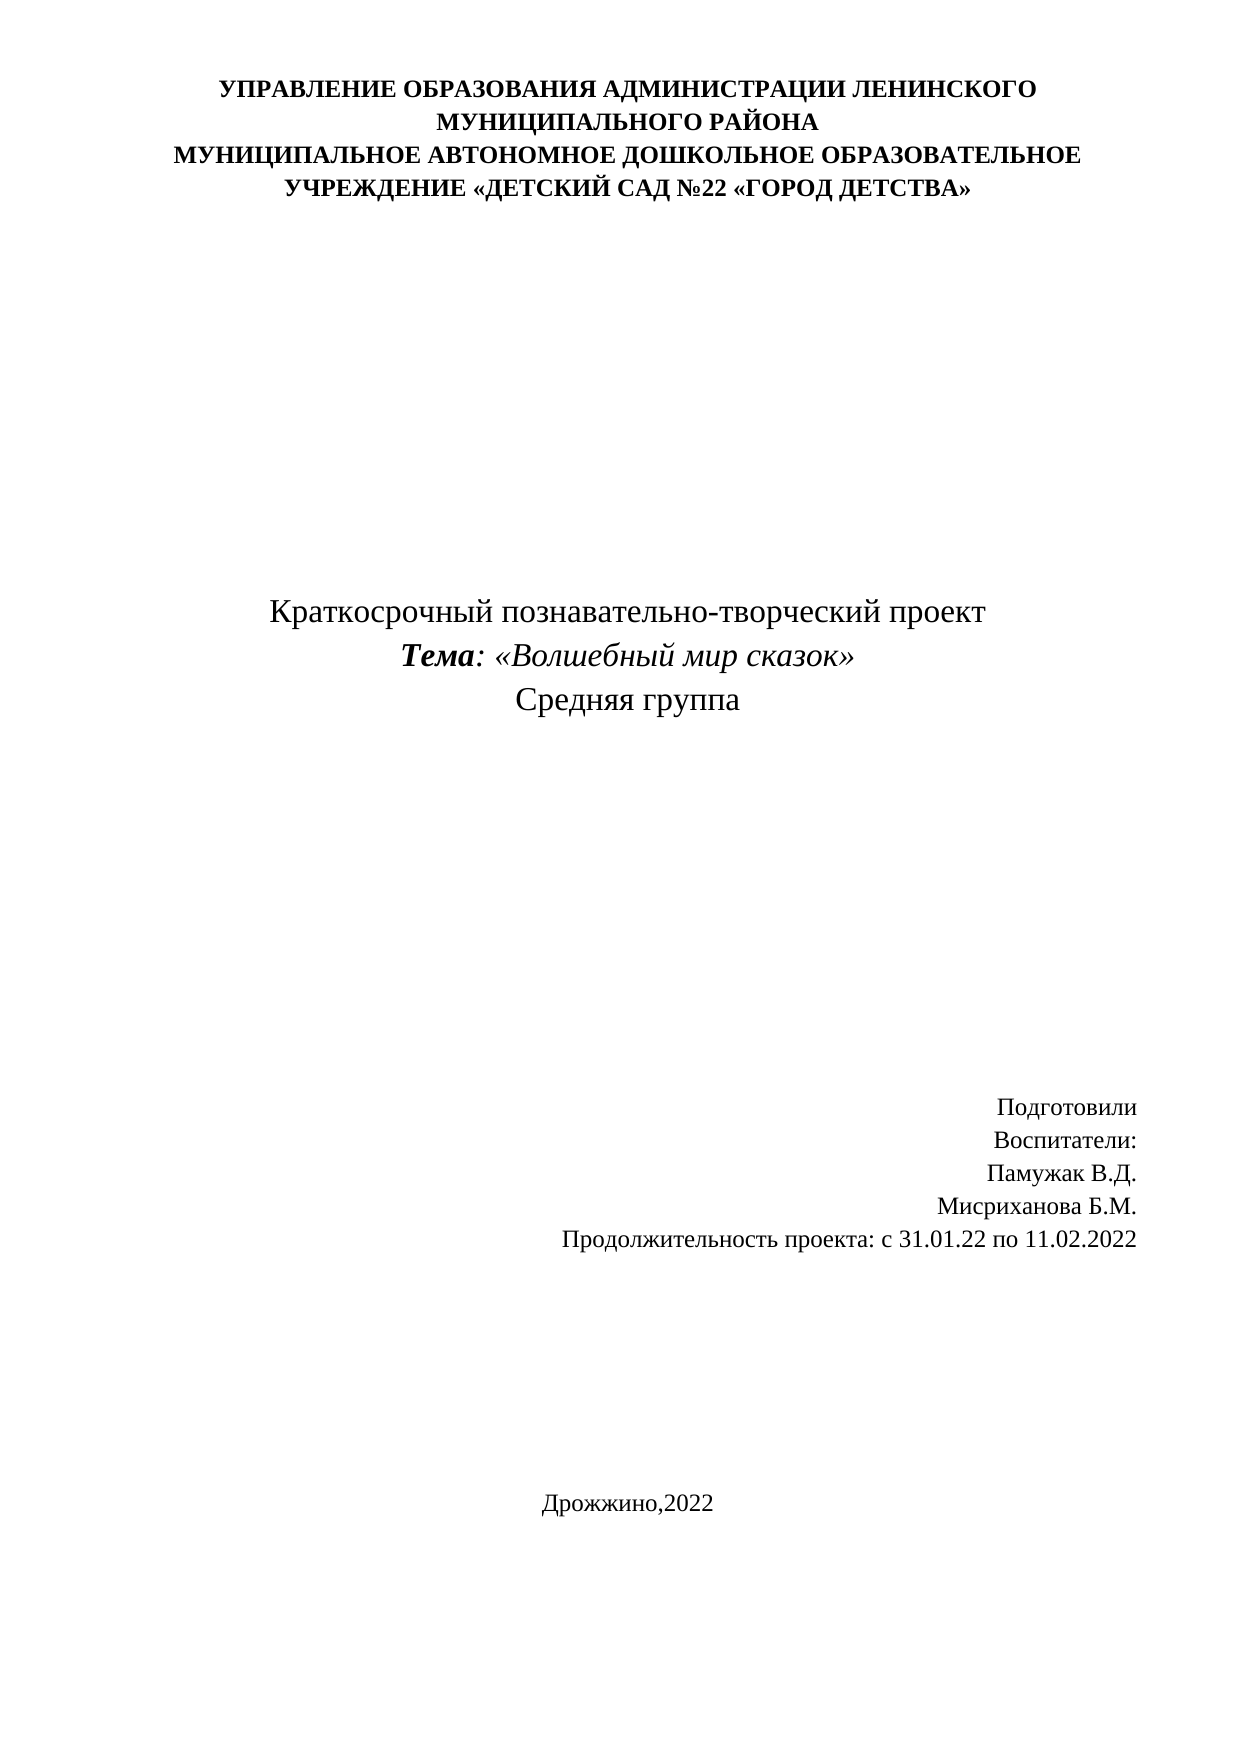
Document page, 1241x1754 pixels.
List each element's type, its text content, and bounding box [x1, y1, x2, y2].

text Мисриханова Б.М. [118, 1191, 1137, 1220]
text Средняя группа [118, 679, 1137, 718]
text МУНИЦИПАЛЬНОЕ АВТОНОМНОЕ ДОШКОЛЬНОЕ ОБРАЗОВАТЕЛЬНОЕ УЧРЕЖДЕНИЕ «ДЕТСКИЙ САД №22 «ГОРОД ДЕТСТВА» [118, 140, 1137, 202]
text Подготовили [118, 1059, 1137, 1121]
text УПРАВЛЕНИЕ ОБРАЗОВАНИЯ АДМИНИСТРАЦИИ ЛЕНИНСКОГО [118, 74, 1137, 103]
text Продолжительность проекта: с 31.01.22 по 11.02.2022 [118, 1224, 1137, 1253]
text Воспитатели: [118, 1125, 1137, 1154]
text Памужак В.Д. [118, 1158, 1137, 1187]
text Краткосрочный познавательно-творческий проект [118, 591, 1137, 630]
text Дрожжино,2022 [118, 1488, 1137, 1517]
text Тема: «Волшебный мир сказок» [118, 635, 1137, 674]
text МУНИЦИПАЛЬНОГО РАЙОНА [118, 107, 1137, 136]
